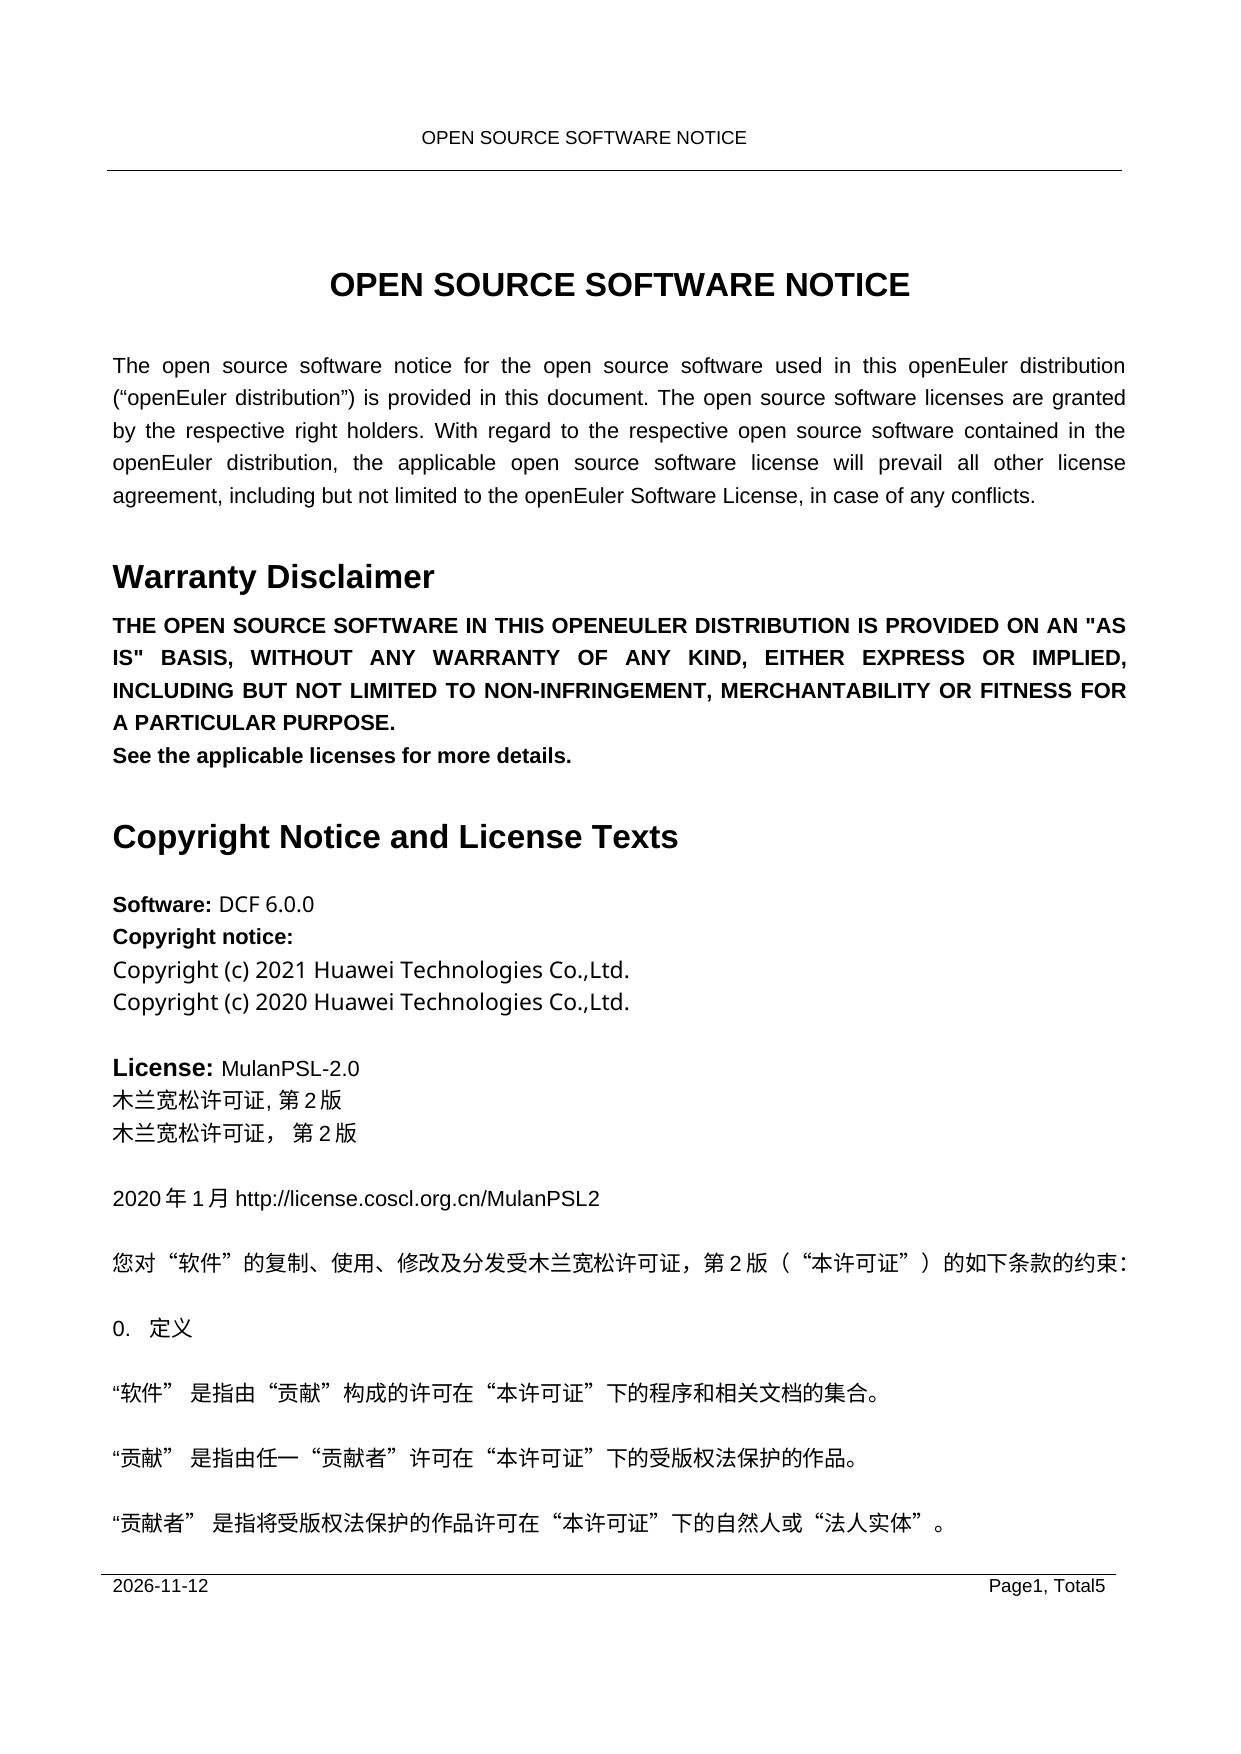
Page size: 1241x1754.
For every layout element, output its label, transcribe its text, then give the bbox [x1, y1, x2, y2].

text OPEN SOURCE SOFTWARE NOTICE [112, 251, 1128, 316]
text Copyright notice: [112, 921, 1128, 953]
text Software: DCF 6.0.0 [112, 888, 1128, 921]
text “贡献” 是指由任一“贡献者”许可在“本许可证”下的受版权法保护的作品。 [112, 1441, 1128, 1473]
text 木兰宽松许可证, 第2版 [112, 1083, 1128, 1116]
text “软件” 是指由“贡献”构成的许可在“本许可证”下的程序和相关文档的集合。 [112, 1376, 1128, 1408]
text 您对“软件”的复制、使用、修改及分发受木兰宽松许可证，第2版（“本许可证”）的如下条款的约束： [112, 1246, 1128, 1278]
text License: MulanPSL-2.0 [112, 1051, 1128, 1083]
text The open source software notice for the open source software used in this openEuler distribution (“openEuler distribution”) is provided in this document. The open source software licenses are granted by the respective right holders. With regard to the respective open source software contained in the openEuler distribution, the applicable open source software license will prevail all other license agreement, including but not limited to the openEuler Software License, in case of any conflicts. [112, 349, 1128, 511]
text 木兰宽松许可证， 第2版 [112, 1116, 1128, 1148]
text THE OPEN SOURCE SOFTWARE IN THIS OPENEULER DISTRIBUTION IS PROVIDED ON AN "AS IS" BASIS, WITHOUT ANY WARRANTY OF ANY KIND, EITHER EXPRESS OR IMPLIED, INCLUDING BUT NOT LIMITED TO NON-INFRINGEMENT, MERCHANTABILITY OR FITNESS FOR A PARTICULAR PURPOSE. See the applicable licenses for more details. [112, 609, 1128, 771]
text Warranty Disclaimer [112, 544, 1128, 609]
text Copyright (c) 2021 Huawei Technologies Co.,Ltd. Copyright (c) 2020 Huawei Technologies Co.,Ltd. [112, 953, 1128, 1051]
text 0. 定义 [112, 1311, 1128, 1343]
text 2020年1月 http://license.coscl.org.cn/MulanPSL2 [112, 1181, 1128, 1213]
text “贡献者” 是指将受版权法保护的作品许可在“本许可证”下的自然人或“法人实体”。 [112, 1506, 1128, 1538]
text Copyright Notice and License Texts [112, 804, 1128, 869]
